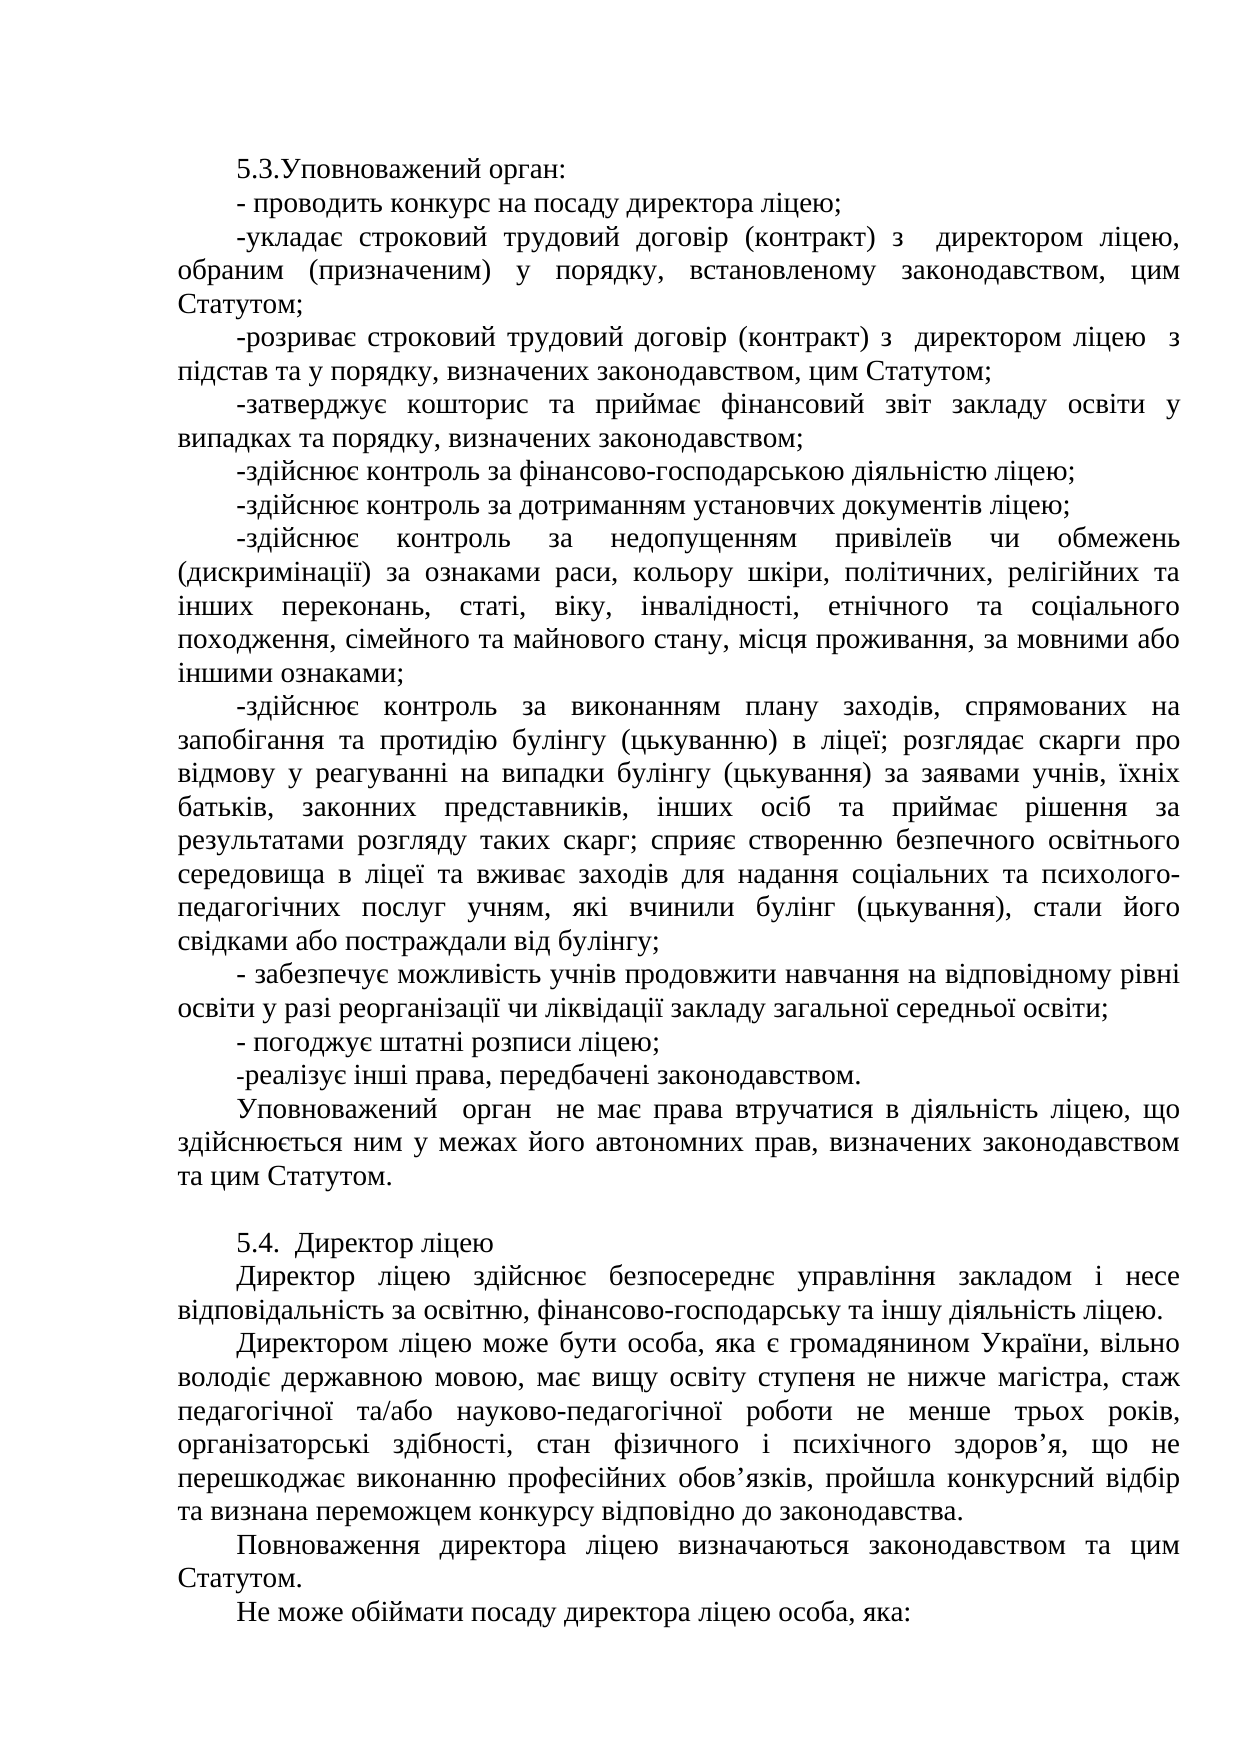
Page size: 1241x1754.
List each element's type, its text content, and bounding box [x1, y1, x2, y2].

text - погоджує штатні розписи ліцею; [177, 1024, 1181, 1057]
text -здійснює контроль за недопущенням привілеїв чи обмежень (дискримінації) за ознаками раси, кольору шкіри, політичних, релігійних та інших переконань, статі, віку, інвалідності, етнічного та соціального походження, сімейного та майнового стану, місця проживання, за мовними або іншими ознаками; [177, 521, 1181, 688]
text -розриває строковий трудовий договір (контракт) з директором ліцею з підстав та у порядку, визначених законодавством, цим Статутом; [177, 319, 1181, 386]
text -здійснює контроль за виконанням плану заходів, спрямованих на запобігання та протидію булінгу (цькуванню) в ліцеї; розглядає скарги про відмову у реагуванні на випадки булінгу (цькування) за заявами учнів, їхніх батьків, законних представників, інших осіб та приймає рішення за результатами розгляду таких скарг; сприяє створенню безпечного освітнього середовища в ліцеї та вживає заходів для надання соціальних та психолого-педагогічних послуг учням, які вчинили булінг (цькування), стали його свідками або постраждали від булінгу; [177, 688, 1181, 957]
text Директор ліцею здійснює безпосереднє управління закладом і несе відповідальність за освітню, фінансово-господарську та іншу діяльність ліцею. [177, 1258, 1181, 1326]
text 5.4. Директор ліцею [177, 1225, 1181, 1258]
text -здійснює контроль за дотриманням установчих документів ліцею; [177, 487, 1181, 521]
text - забезпечує можливість учнів продовжити навчання на відповідному рівні освіти у разі реорганізації чи ліквідації закладу загальної середньої освіти; [177, 957, 1181, 1024]
text -реалізує інші права, передбачені законодавством. [177, 1057, 1181, 1091]
text 5.3.Уповноважений орган: [177, 152, 1181, 185]
text Директором ліцею може бути особа, яка є громадянином України, вільно володіє державною мовою, має вищу освіту ступеня не нижче магістра, стаж педагогічної та/або науково-педагогічної роботи не менше трьох років, організаторські здібності, стан фізичного і психічного здоров’я, що не перешкоджає виконанню професійних обов’язків, пройшла конкурсний відбір та визнана переможцем конкурсу відповідно до законодавства. [177, 1326, 1181, 1527]
text Повноваження директора ліцею визначаються законодавством та цим Статутом. [177, 1527, 1181, 1594]
text Уповноважений орган не має права втручатися в діяльність ліцею, що здійснюється ним у межах його автономних прав, визначених законодавством та цим Статутом. [177, 1091, 1181, 1191]
text Не може обіймати посаду директора ліцею особа, яка: [177, 1594, 1181, 1627]
text -затверджує кошторис та приймає фінансовий звіт закладу освіти у випадках та порядку, визначених законодавством; [177, 386, 1181, 453]
text - проводить конкурс на посаду директора ліцею; [177, 185, 1181, 219]
text -здійснює контроль за фінансово-господарською діяльністю ліцею; [177, 453, 1181, 487]
text -укладає строковий трудовий договір (контракт) з директором ліцею, обраним (призначеним) у порядку, встановленому законодавством, цим Статутом; [177, 219, 1181, 319]
